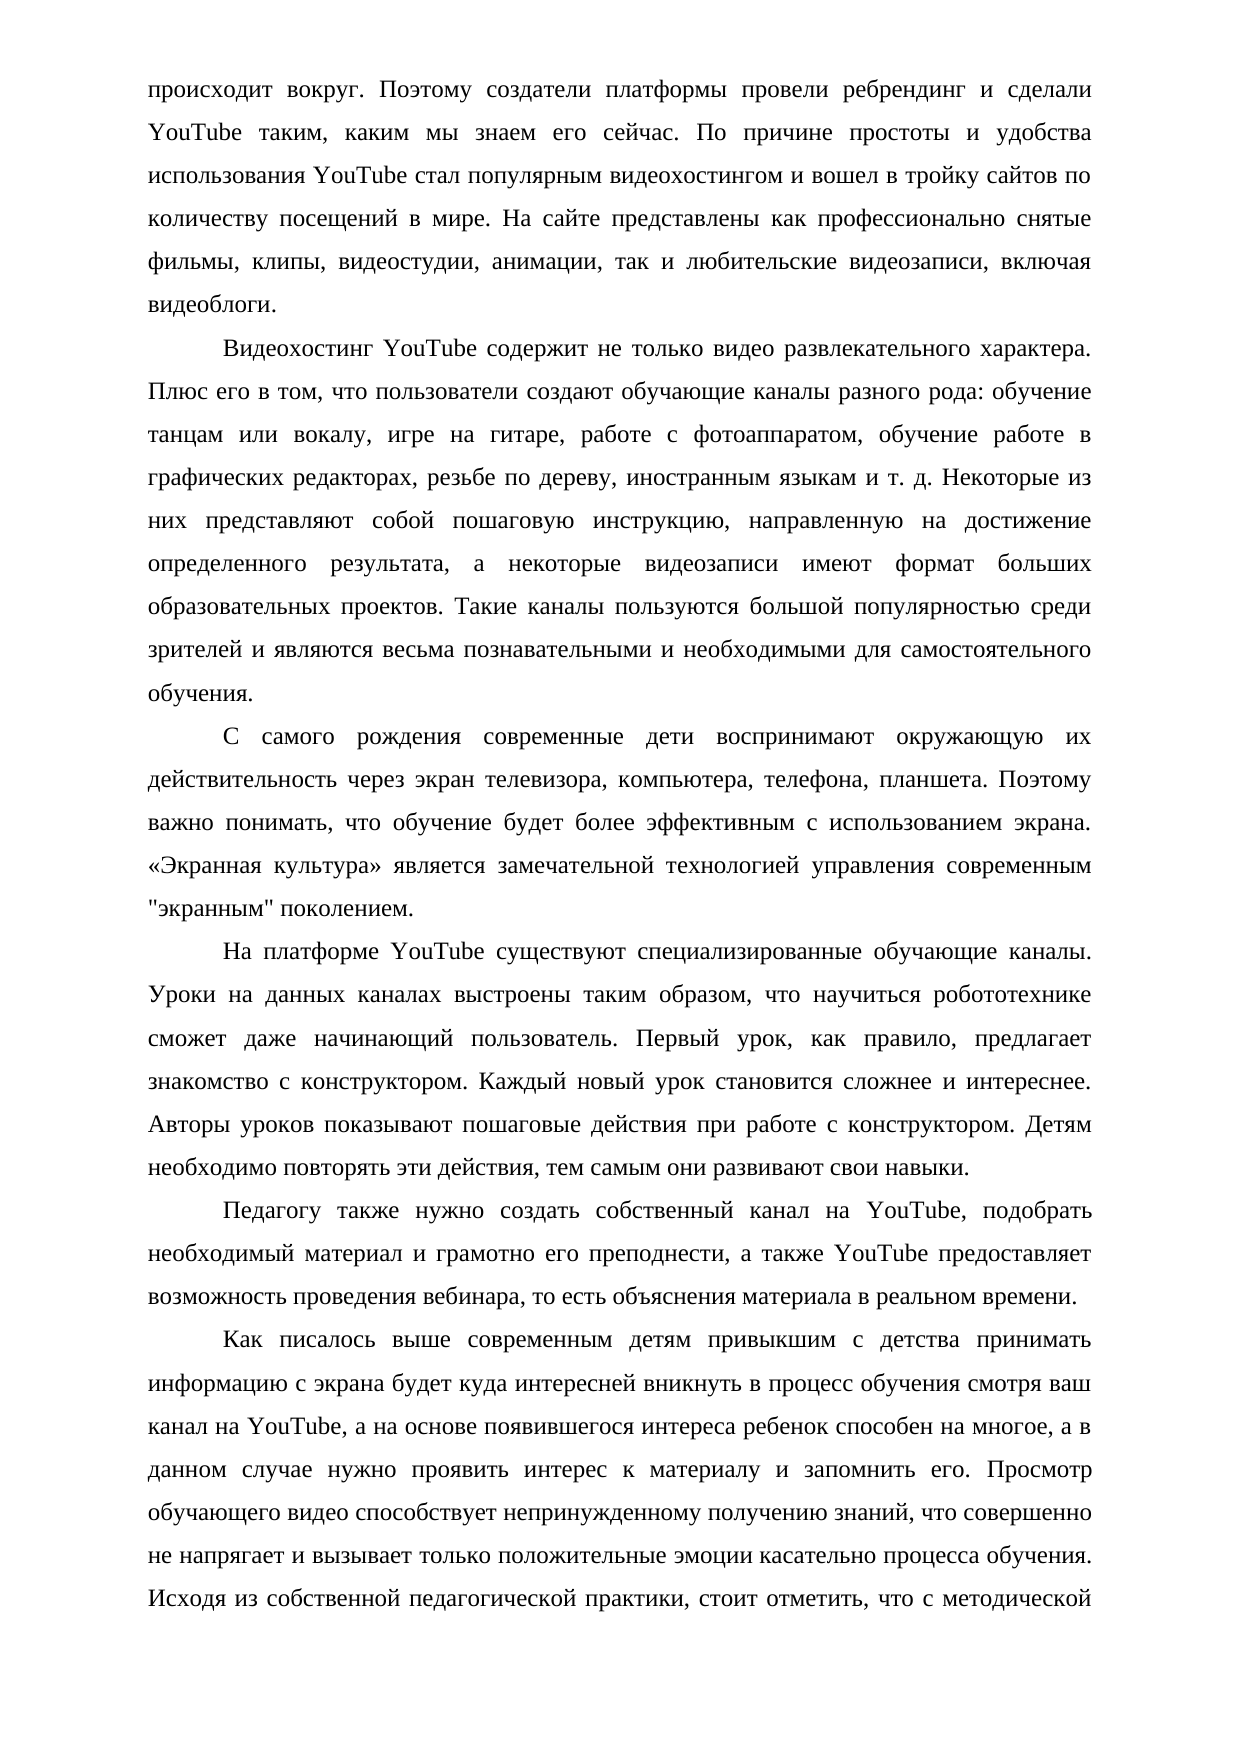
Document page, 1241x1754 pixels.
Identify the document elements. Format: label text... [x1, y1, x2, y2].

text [148, 1324, 1092, 1612]
text Педагогу также нужно создать собственный канал на YouTube, подобрать необходимый материал и грамотно его преподнести, а также YouTube предоставляет возможность проведения вебинара, то есть объяснения материала в реальном времени. [148, 1195, 1092, 1310]
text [148, 74, 1092, 318]
text Видеохостинг YouTube содержит не только видео развлекательного характера. Плюс его в том, что пользователи создают обучающие каналы разного рода: обучение танцам или вокалу, игре на гитаре, работе с фотоаппаратом, обучение работе в графических редакторах, резьбе по дереву, иностранным языкам и т. д. Некоторые из них представляют собой пошаговую инструкцию, направленную на достижение определенного результата, а некоторые видеозаписи имеют формат больших образовательных проектов. Такие каналы пользуются большой популярностью среди зрителей и являются весьма познавательными и необходимыми для самостоятельного обучения. [148, 333, 1092, 706]
text На платформе YouTube существуют специализированные обучающие каналы. Уроки на данных каналах выстроены таким образом, что научиться робототехнике сможет даже начинающий пользователь. Первый урок, как правило, предлагает знакомство с конструктором. Каждый новый урок становится сложнее и интереснее. Авторы уроков показывают пошаговые действия при работе с конструктором. Детям необходимо повторять эти действия, тем самым они развивают свои навыки. [148, 936, 1092, 1181]
text С самого рождения современные дети воспринимают окружающую их действительность через экран телевизора, компьютера, телефона, планшета. Поэтому важно понимать, что обучение будет более эффективным с использованием экрана. «Экранная культура» является замечательной технологией управления современным "экранным" поколением. [148, 721, 1092, 922]
